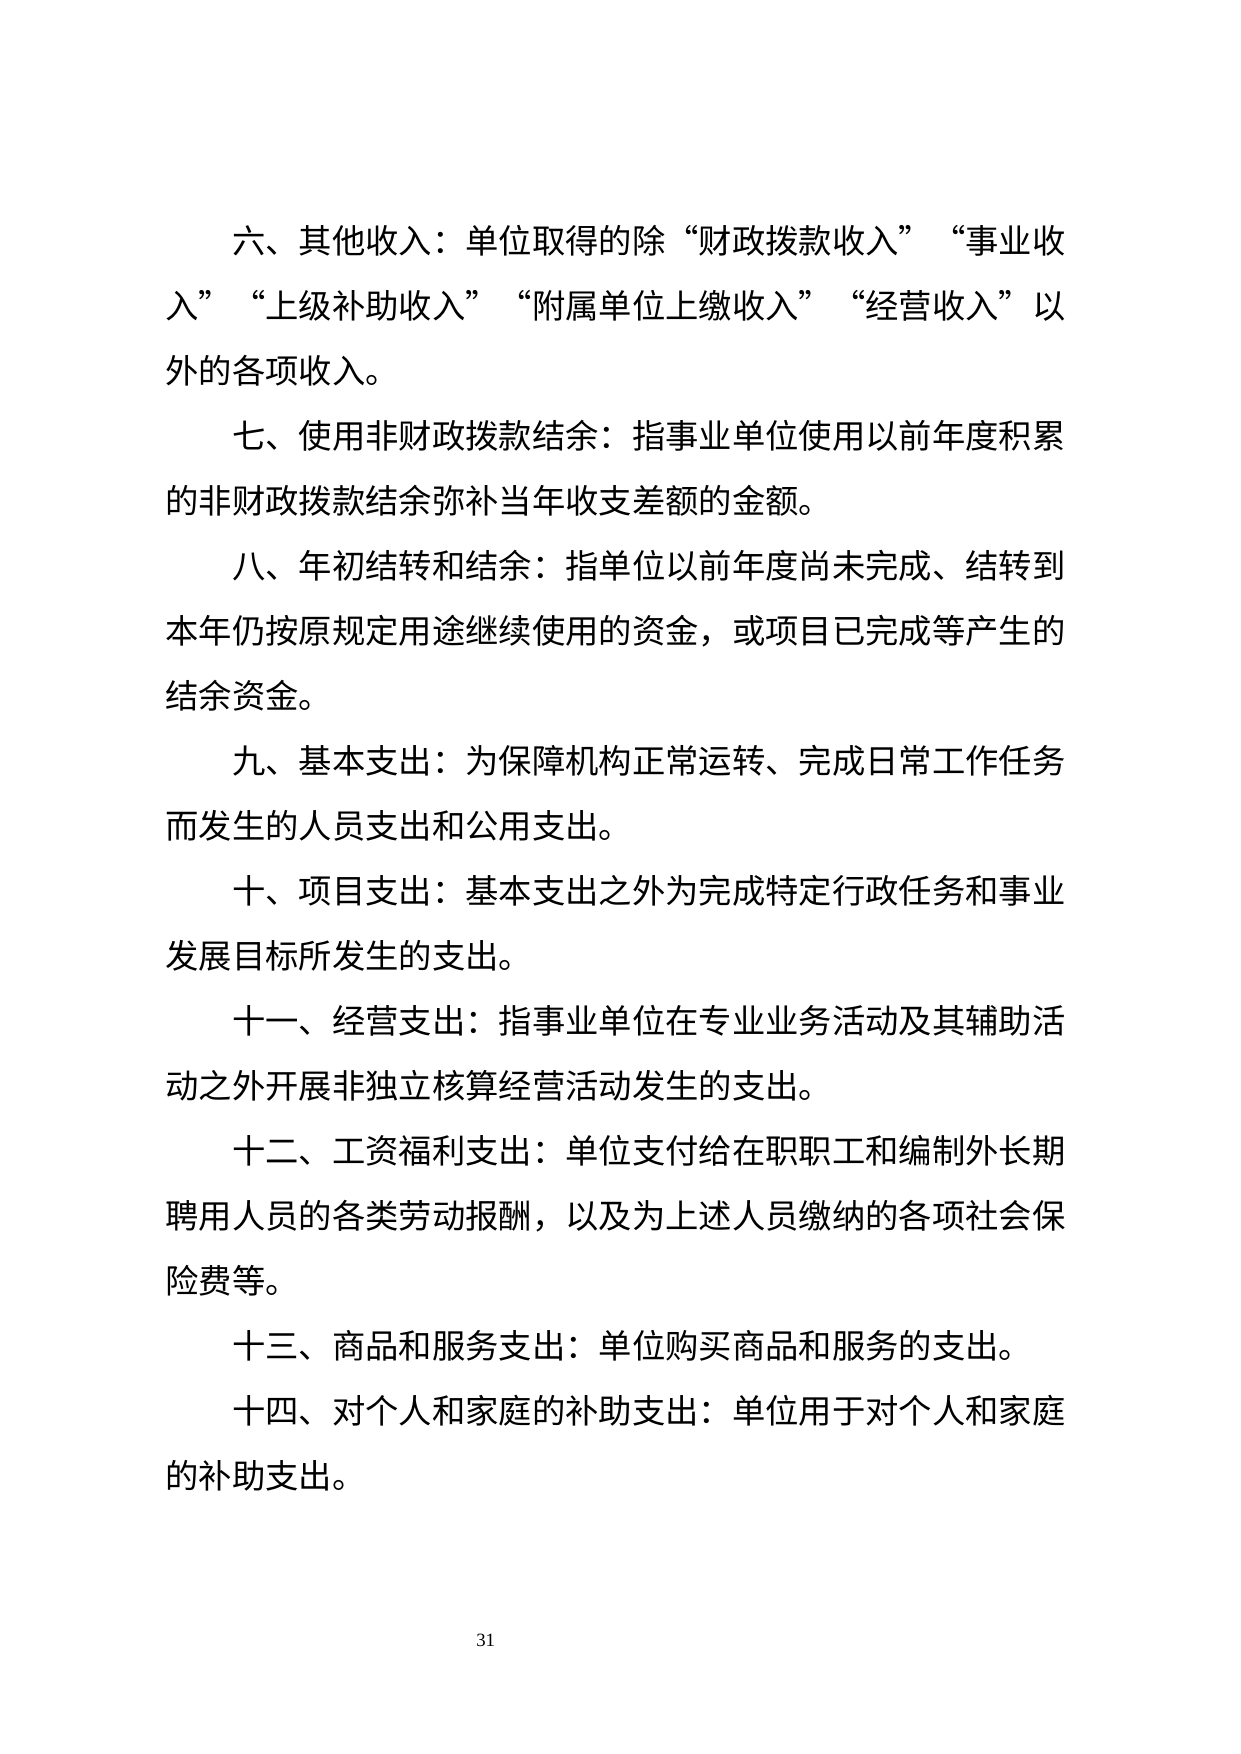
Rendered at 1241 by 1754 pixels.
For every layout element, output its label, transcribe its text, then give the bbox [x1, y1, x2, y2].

text 十三、商品和服务支出：单位购买商品和服务的支出。 [165, 1311, 1087, 1376]
text 十二、工资福利支出：单位支付给在职职工和编制外长期聘用人员的各类劳动报酬，以及为上述人员缴纳的各项社会保险费等。 [165, 1116, 1087, 1311]
text 十四、对个人和家庭的补助支出：单位用于对个人和家庭的补助支出。 [165, 1376, 1087, 1506]
text 十一、经营支出：指事业单位在专业业务活动及其辅助活动之外开展非独立核算经营活动发生的支出。 [165, 986, 1087, 1116]
text 八、年初结转和结余：指单位以前年度尚未完成、结转到本年仍按原规定用途继续使用的资金，或项目已完成等产生的结余资金。 [165, 531, 1087, 726]
text 六、其他收入：单位取得的除“财政拨款收入”“事业收入”“上级补助收入”“附属单位上缴收入”“经营收入”以外的各项收入。 [165, 206, 1087, 401]
text 九、基本支出：为保障机构正常运转、完成日常工作任务而发生的人员支出和公用支出。 [165, 726, 1087, 856]
text 七、使用非财政拨款结余：指事业单位使用以前年度积累的非财政拨款结余弥补当年收支差额的金额。 [165, 401, 1087, 531]
text 十、项目支出：基本支出之外为完成特定行政任务和事业发展目标所发生的支出。 [165, 856, 1087, 986]
